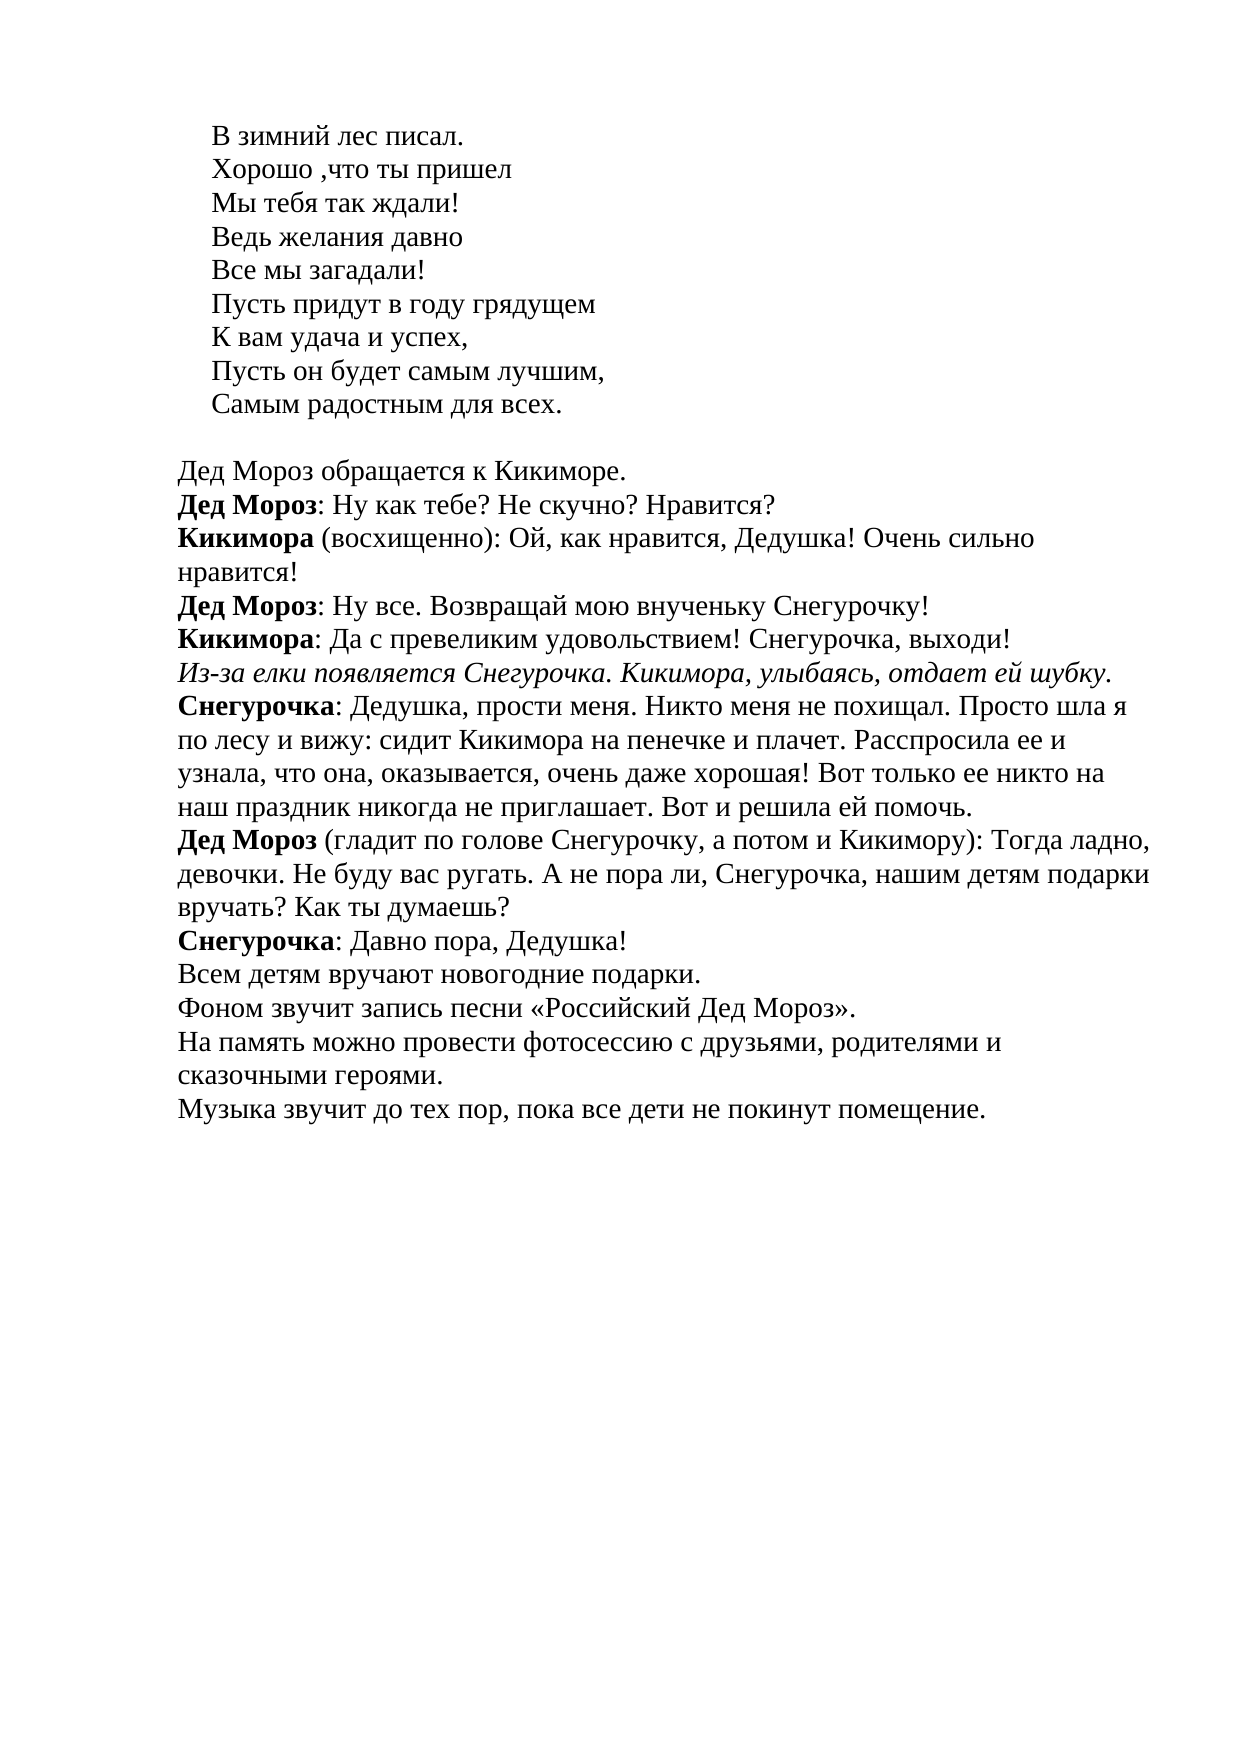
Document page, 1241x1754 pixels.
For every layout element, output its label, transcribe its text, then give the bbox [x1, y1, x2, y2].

text Дед Мороз: Ну как тебе? Не скучно? Нравится? [177, 487, 1152, 521]
text Самым радостным для всех. [177, 386, 1152, 420]
text Дед Мороз обращается к Кикиморе. [177, 420, 1152, 487]
text Кикимора (восхищенно): Ой, как нравится, Дедушка! Очень сильно нравится! [177, 521, 1152, 588]
text Пусть он будет самым лучшим, [177, 353, 1152, 386]
text Все мы загадали! [177, 252, 1152, 286]
text Мы тебя так ждали! [177, 185, 1152, 219]
text На память можно провести фотосессию с друзьями, родителями и сказочными героями. Музыка звучит до тех пор, пока все дети не покинут помещение. [177, 1024, 1152, 1124]
text Ведь желания давно [177, 219, 1152, 252]
text Дед Мороз (гладит по голове Снегурочку, а потом и Кикимору): Тогда ладно, девочки. Не буду вас ругать. А не пора ли, Снегурочка, нашим детям подарки вручать? Как ты думаешь? [177, 822, 1152, 923]
text Хорошо ,что ты пришел [177, 152, 1152, 185]
text В зимний лес писал. [177, 118, 1152, 152]
text К вам удача и успех, [177, 319, 1152, 353]
text Пусть придут в году грядущем [177, 286, 1152, 319]
text Из-за елки появляется Снегурочка. Кикимора, улыбаясь, отдает ей шубку. [177, 655, 1152, 688]
text Дед Мороз: Ну все. Возвращай мою внученьку Снегурочку! [177, 588, 1152, 621]
text Снегурочка: Дедушка, прости меня. Никто меня не похищал. Просто шла я по лесу и вижу: сидит Кикимора на пенечке и плачет. Расспросила ее и узнала, что она, оказывается, очень даже хорошая! Вот только ее никто на наш праздник никогда не приглашает. Вот и решила ей помочь. [177, 688, 1152, 822]
text Снегурочка: Давно пора, Дедушка! [177, 923, 1152, 957]
text Всем детям вручают новогодние подарки. Фоном звучит запись песни «Российский Дед Мороз». [177, 957, 1152, 1024]
text Кикимора: Да с превеликим удовольствием! Снегурочка, выходи! [177, 621, 1152, 655]
